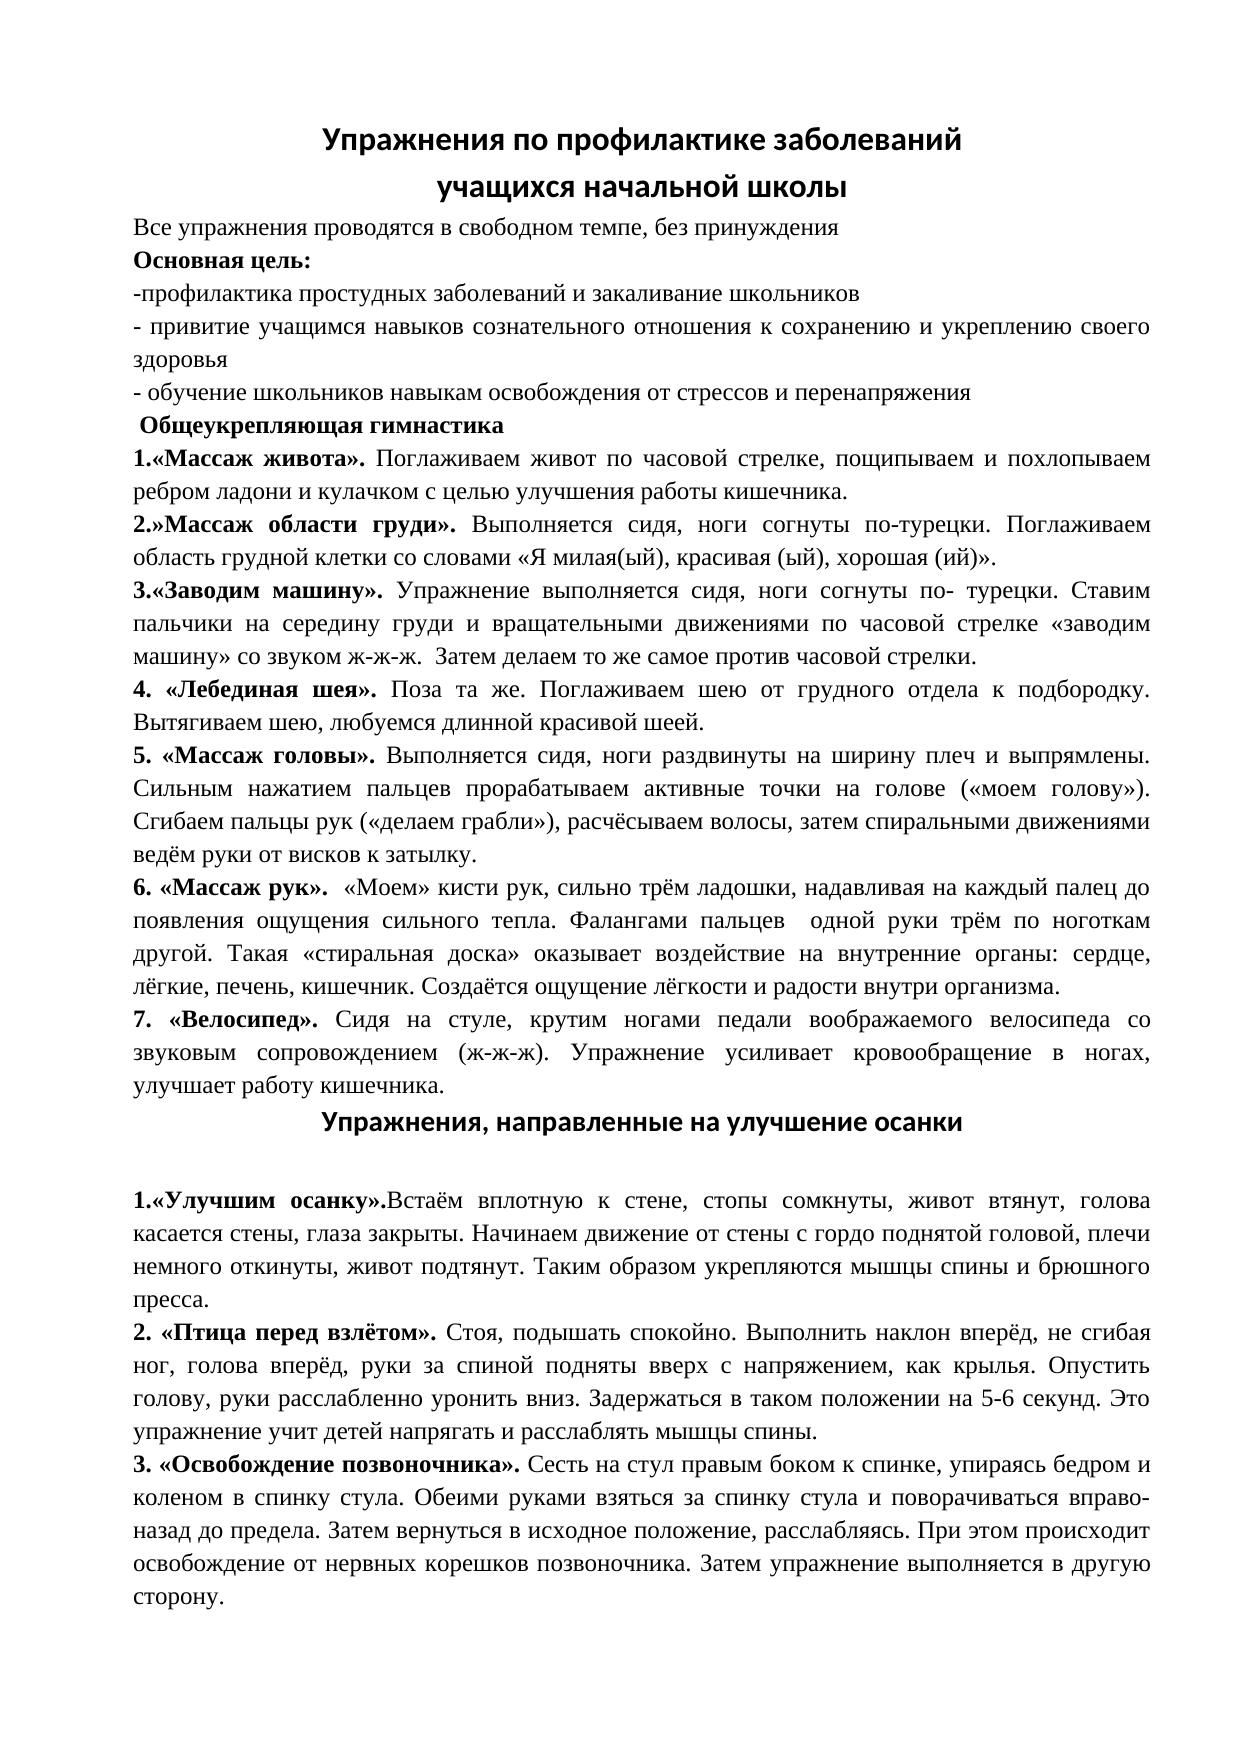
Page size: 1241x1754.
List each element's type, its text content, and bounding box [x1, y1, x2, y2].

text Основная цель: [133, 245, 1152, 273]
text 4. «Лебединая шея». Поза та же. Поглаживаем шею от грудного отдела к подбородку. Вытягиваем шею, любуемся длинной красивой шеей. [133, 674, 1152, 736]
text 1.«Массаж живота». Поглаживаем живот по часовой стрелке, пощипываем и похлопываем ребром ладони и кулачком с целью улучшения работы кишечника. [133, 443, 1152, 504]
text учащихся начальной школы [133, 165, 1152, 206]
text 6. «Массаж рук». «Моем» кисти рук, сильно трём ладошки, надавливая на каждый палец до появления ощущения сильного тепла. Фалангами пальцев одной руки трём по ноготкам другой. Такая «стиральная доска» оказывает воздействие на внутренние органы: сердце, лёгкие, печень, кишечник. Создаётся ощущение лёгкости и радости внутри организма. [133, 872, 1152, 1000]
text - привитие учащимся навыков сознательного отношения к сохранению и укреплению своего здоровья [133, 311, 1152, 372]
text 5. «Массаж головы». Выполняется сидя, ноги раздвинуты на ширину плеч и выпрямлены. Сильным нажатием пальцев прорабатываем активные точки на голове («моем голову»). Сгибаем пальцы рук («делаем грабли»), расчёсываем волосы, затем спиральными движениями ведём руки от висков к затылку. [133, 740, 1152, 868]
text - обучение школьников навыкам освобождения от стрессов и перенапряжения [133, 377, 1152, 406]
text Упражнения по профилактике заболеваний [133, 118, 1152, 159]
text Упражнения, направленные на улучшение осанки [133, 1103, 1152, 1139]
text Общеукрепляющая гимнастика [133, 410, 1152, 438]
text -профилактика простудных заболеваний и закаливание школьников [133, 278, 1152, 306]
text 1.«Улучшим осанку».Встаём вплотную к стене, стопы сомкнуты, живот втянут, голова касается стены, глаза закрыты. Начинаем движение от стены с гордо поднятой головой, плечи немного откинуты, живот подтянут. Таким образом укрепляются мышцы спины и брюшного пресса. [133, 1185, 1152, 1313]
text 2.»Массаж области груди». Выполняется сидя, ноги согнуты по-турецки. Поглаживаем область грудной клетки со словами «Я милая(ый), красивая (ый), хорошая (ий)». [133, 509, 1152, 571]
text Все упражнения проводятся в свободном темпе, без принуждения [133, 212, 1152, 240]
text 3.«Заводим машину». Упражнение выполняется сидя, ноги согнуты по- турецки. Ставим пальчики на середину груди и вращательными движениями по часовой стрелке «заводим машину» со звуком ж-ж-ж. Затем делаем то же самое против часовой стрелки. [133, 575, 1152, 670]
text 7. «Велосипед». Сидя на стуле, крутим ногами педали воображаемого велосипеда со звуковым сопровождением (ж-ж-ж). Упражнение усиливает кровообращение в ногах, улучшает работу кишечника. [133, 1004, 1152, 1099]
text 2. «Птица перед взлётом». Стоя, подышать спокойно. Выполнить наклон вперёд, не сгибая ног, голова вперёд, руки за спиной подняты вверх с напряжением, как крылья. Опустить голову, руки расслабленно уронить вниз. Задержаться в таком положении на 5-6 секунд. Это упражнение учит детей напрягать и расслаблять мышцы спины. [133, 1317, 1152, 1445]
text 3. «Освобождение позвоночника». Сесть на стул правым боком к спинке, упираясь бедром и коленом в спинку стула. Обеими руками взяться за спинку стула и поворачиваться вправо- назад до предела. Затем вернуться в исходное положение, расслабляясь. При этом происходит освобождение от нервных корешков позвоночника. Затем упражнение выполняется в другую сторону. [133, 1449, 1152, 1610]
